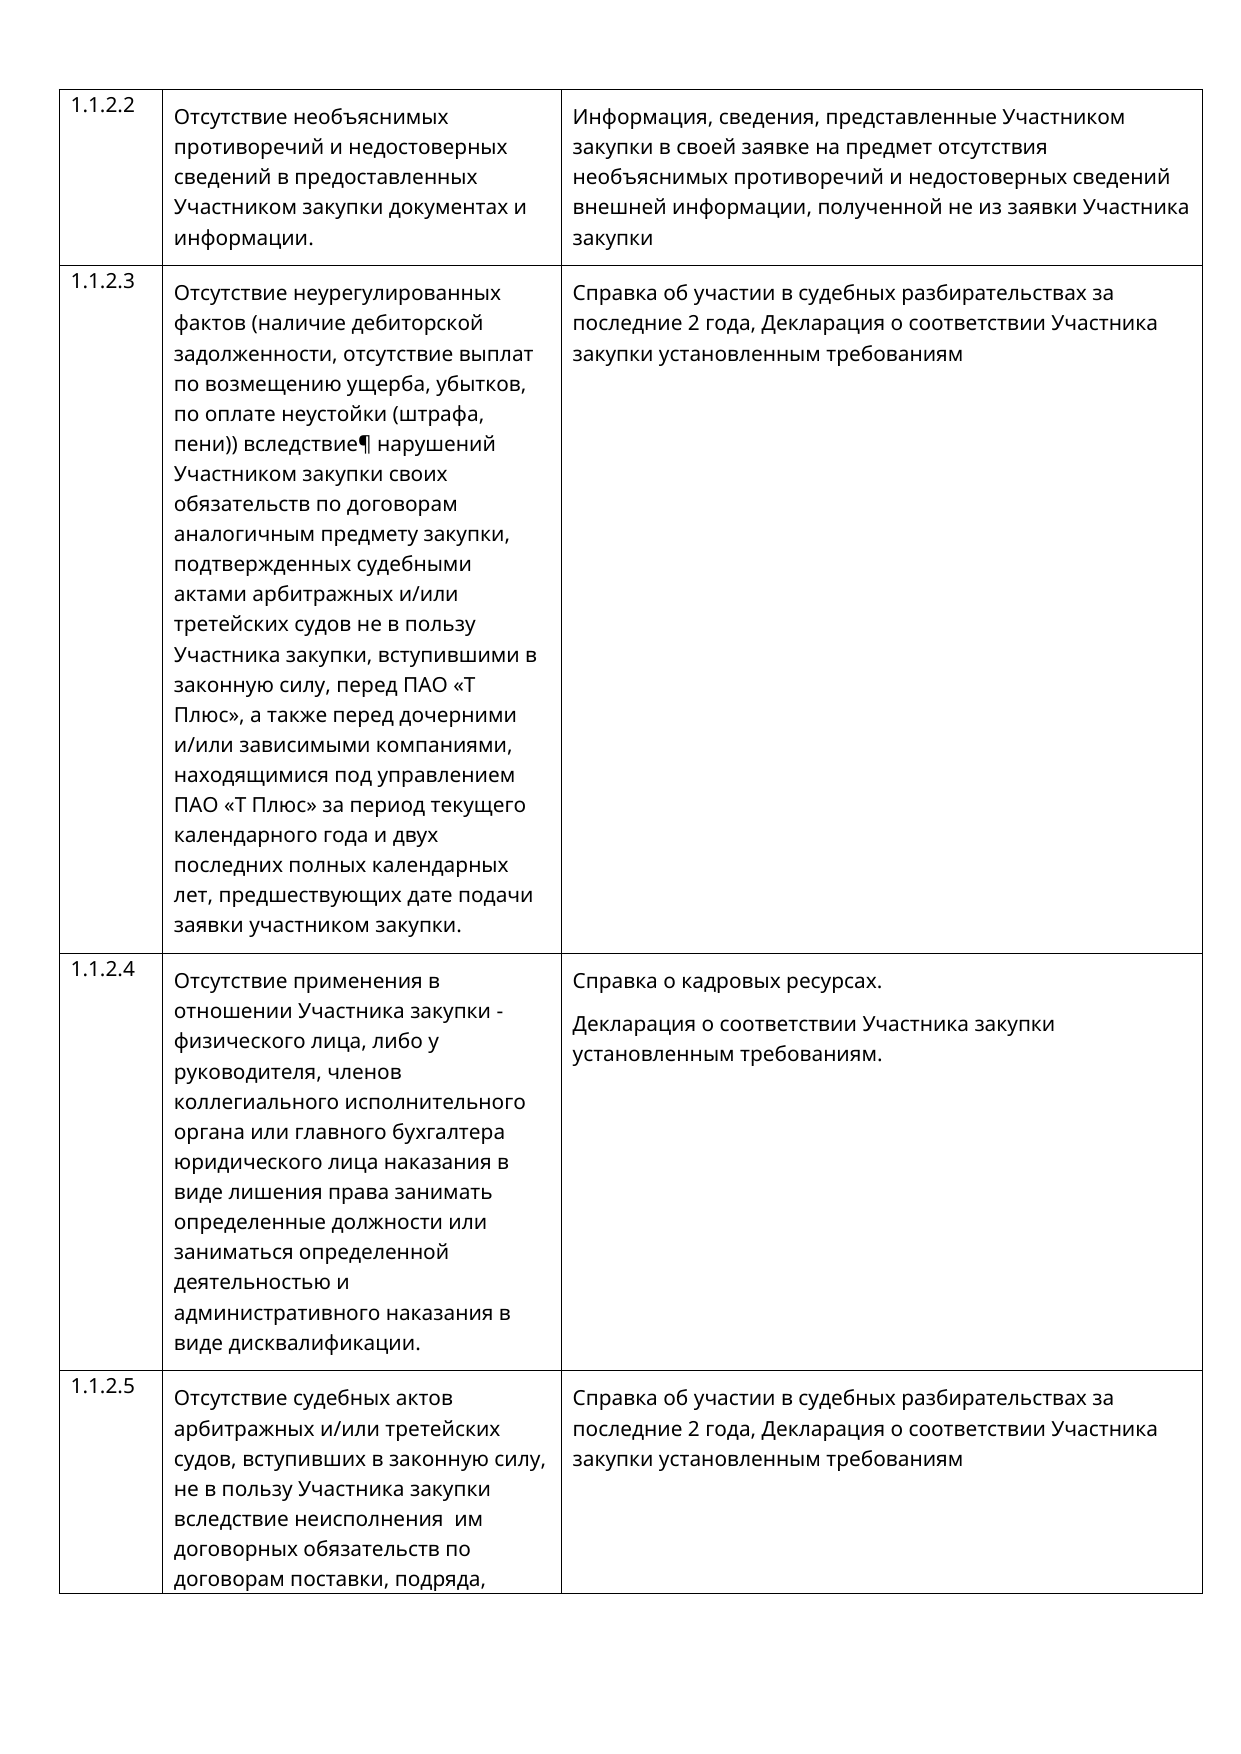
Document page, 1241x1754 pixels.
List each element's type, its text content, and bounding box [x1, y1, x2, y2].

table_cell Справка о кадровых ресурсах. Декларация о соответствии Участника закупки установленным требованиям. [562, 954, 1202, 1370]
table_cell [163, 1371, 561, 1593]
table_cell 1.1.2.2 [60, 90, 162, 265]
table_cell Отсутствие неурегулированных фактов (наличие дебиторской задолженности, отсутствие выплат по возмещению ущерба, убытков, по оплате неустойки (штрафа, пени)) вследствие¶ нарушений Участником закупки своих обязательств по договорам аналогичным предмету закупки, подтвержденных судебными актами арбитражных и/или третейских судов не в пользу Участника закупки, вступившими в законную силу, перед ПАО «Т Плюс», а также перед дочерними и/или зависимыми компаниями, находящимися под управлением ПАО «Т Плюс» за период текущего календарного года и двух последних полных календарных лет, предшествующих дате подачи заявки участником закупки. [163, 266, 561, 953]
table_cell 1.1.2.4 [60, 954, 162, 1370]
table_cell Отсутствие необъяснимых противоречий и недостоверных сведений в предоставленных Участником закупки документах и информации. [163, 90, 561, 265]
table_cell Информация, сведения, представленные Участником закупки в своей заявке на предмет отсутствия необъяснимых противоречий и недостоверных сведений внешней информации, полученной не из заявки Участника закупки [562, 90, 1202, 265]
table_cell 1.1.2.3 [60, 266, 162, 953]
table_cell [562, 1371, 1202, 1593]
table_cell 1.1.2.5 [60, 1371, 162, 1593]
table_cell Справка об участии в судебных разбирательствах за последние 2 года, Декларация о соответствии Участника закупки установленным требованиям [562, 266, 1202, 953]
table_cell Отсутствие применения в отношении Участника закупки - физического лица, либо у руководителя, членов коллегиального исполнительного органа или главного бухгалтера юридического лица наказания в виде лишения права занимать определенные должности или заниматься определенной деятельностью и административного наказания в виде дисквалификации. [163, 954, 561, 1370]
